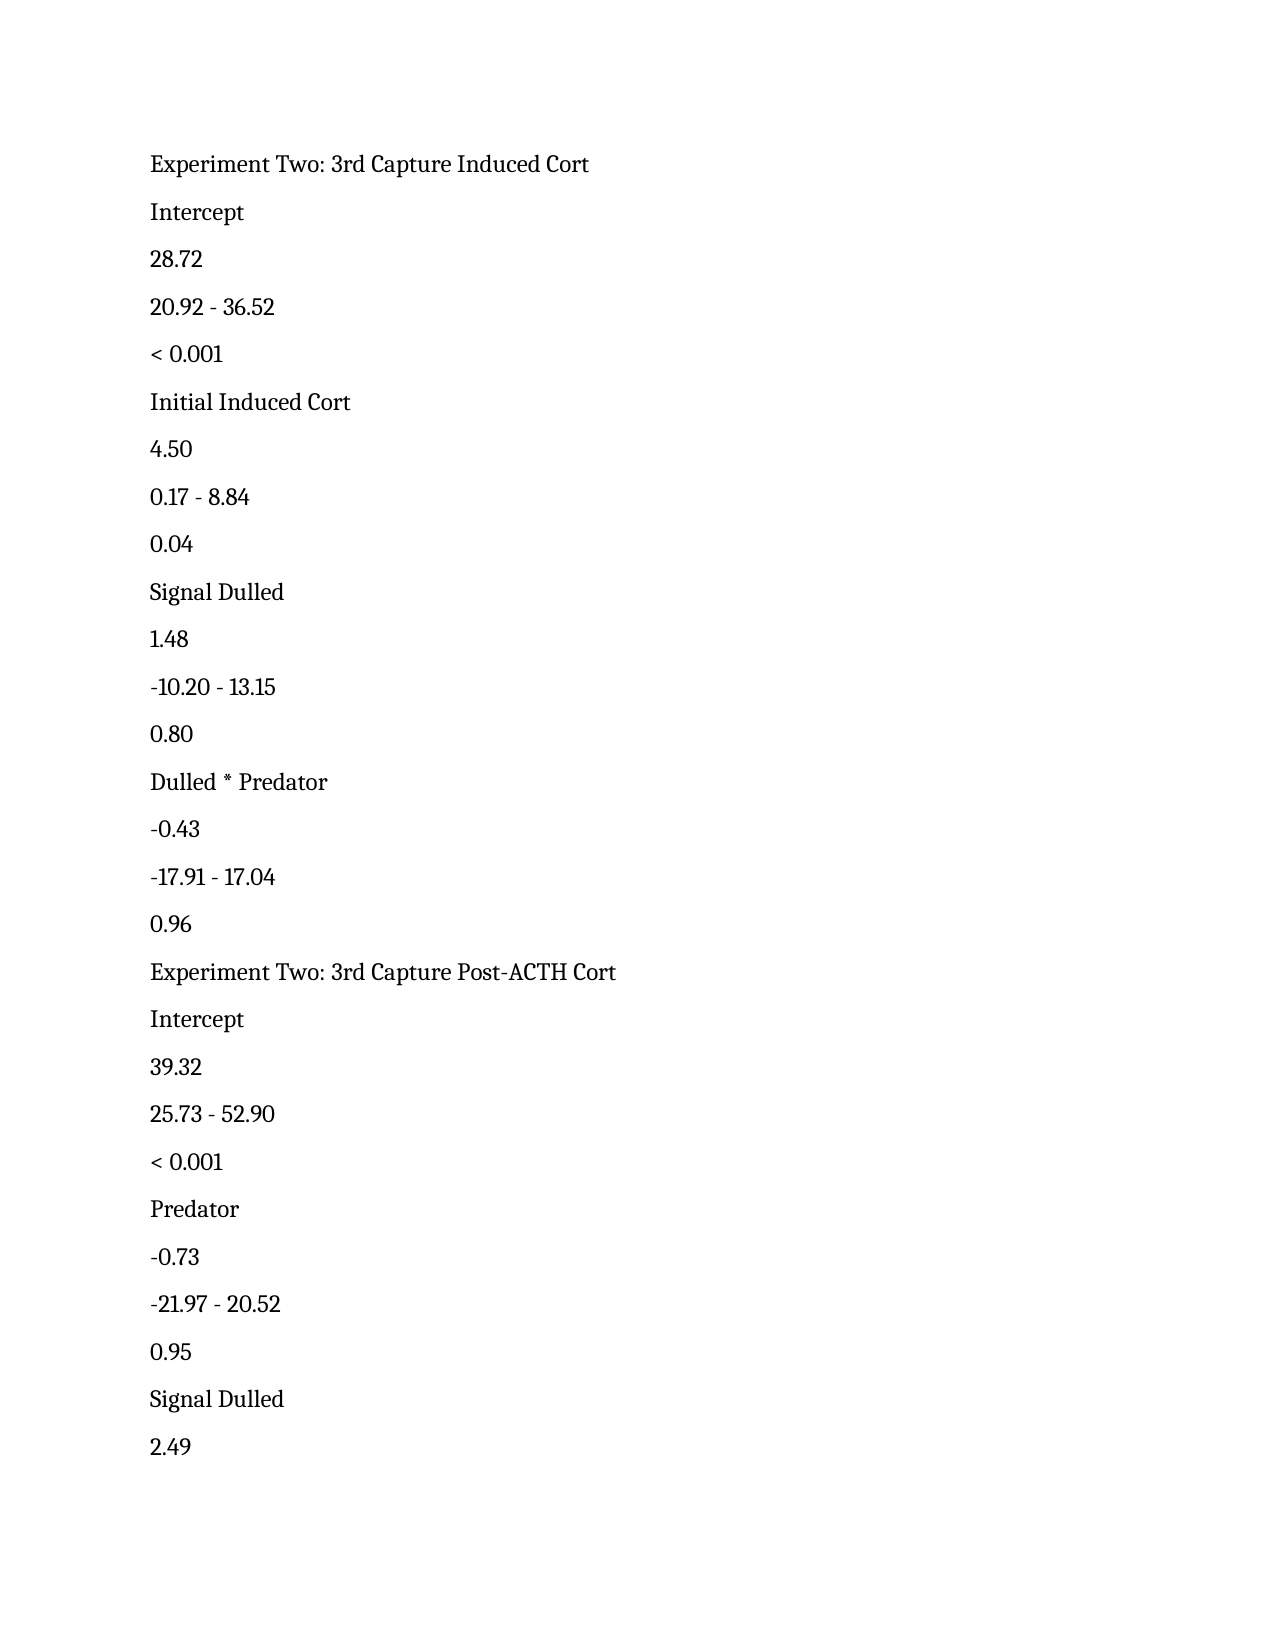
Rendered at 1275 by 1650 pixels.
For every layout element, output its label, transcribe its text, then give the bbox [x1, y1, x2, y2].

text Predator [150, 1195, 1125, 1224]
text -17.91 - 17.04 [150, 862, 1125, 891]
text 0.80 [150, 720, 1125, 749]
text 25.73 - 52.90 [150, 1100, 1125, 1129]
text < 0.001 [150, 340, 1125, 369]
text 0.95 [150, 1337, 1125, 1366]
text 4.50 [150, 435, 1125, 464]
text -0.43 [150, 815, 1125, 844]
text 2.49 [150, 1432, 1125, 1461]
text 0.96 [150, 910, 1125, 939]
text 39.32 [150, 1052, 1125, 1081]
text 0.04 [150, 530, 1125, 559]
text 28.72 [150, 245, 1125, 274]
text -10.20 - 13.15 [150, 672, 1125, 701]
text < 0.001 [150, 1147, 1125, 1176]
text -21.97 - 20.52 [150, 1290, 1125, 1319]
text Intercept [150, 197, 1125, 226]
text Dulled * Predator [150, 767, 1125, 796]
text Initial Induced Cort [150, 387, 1125, 416]
text 0.17 - 8.84 [150, 482, 1125, 511]
text 20.92 - 36.52 [150, 292, 1125, 321]
text Experiment Two: 3rd Capture Induced Cort [150, 150, 1125, 179]
text -0.73 [150, 1242, 1125, 1271]
text Signal Dulled [150, 1385, 1125, 1414]
text 1.48 [150, 625, 1125, 654]
text Intercept [150, 1005, 1125, 1034]
text Signal Dulled [150, 577, 1125, 606]
text Experiment Two: 3rd Capture Post-ACTH Cort [150, 957, 1125, 986]
